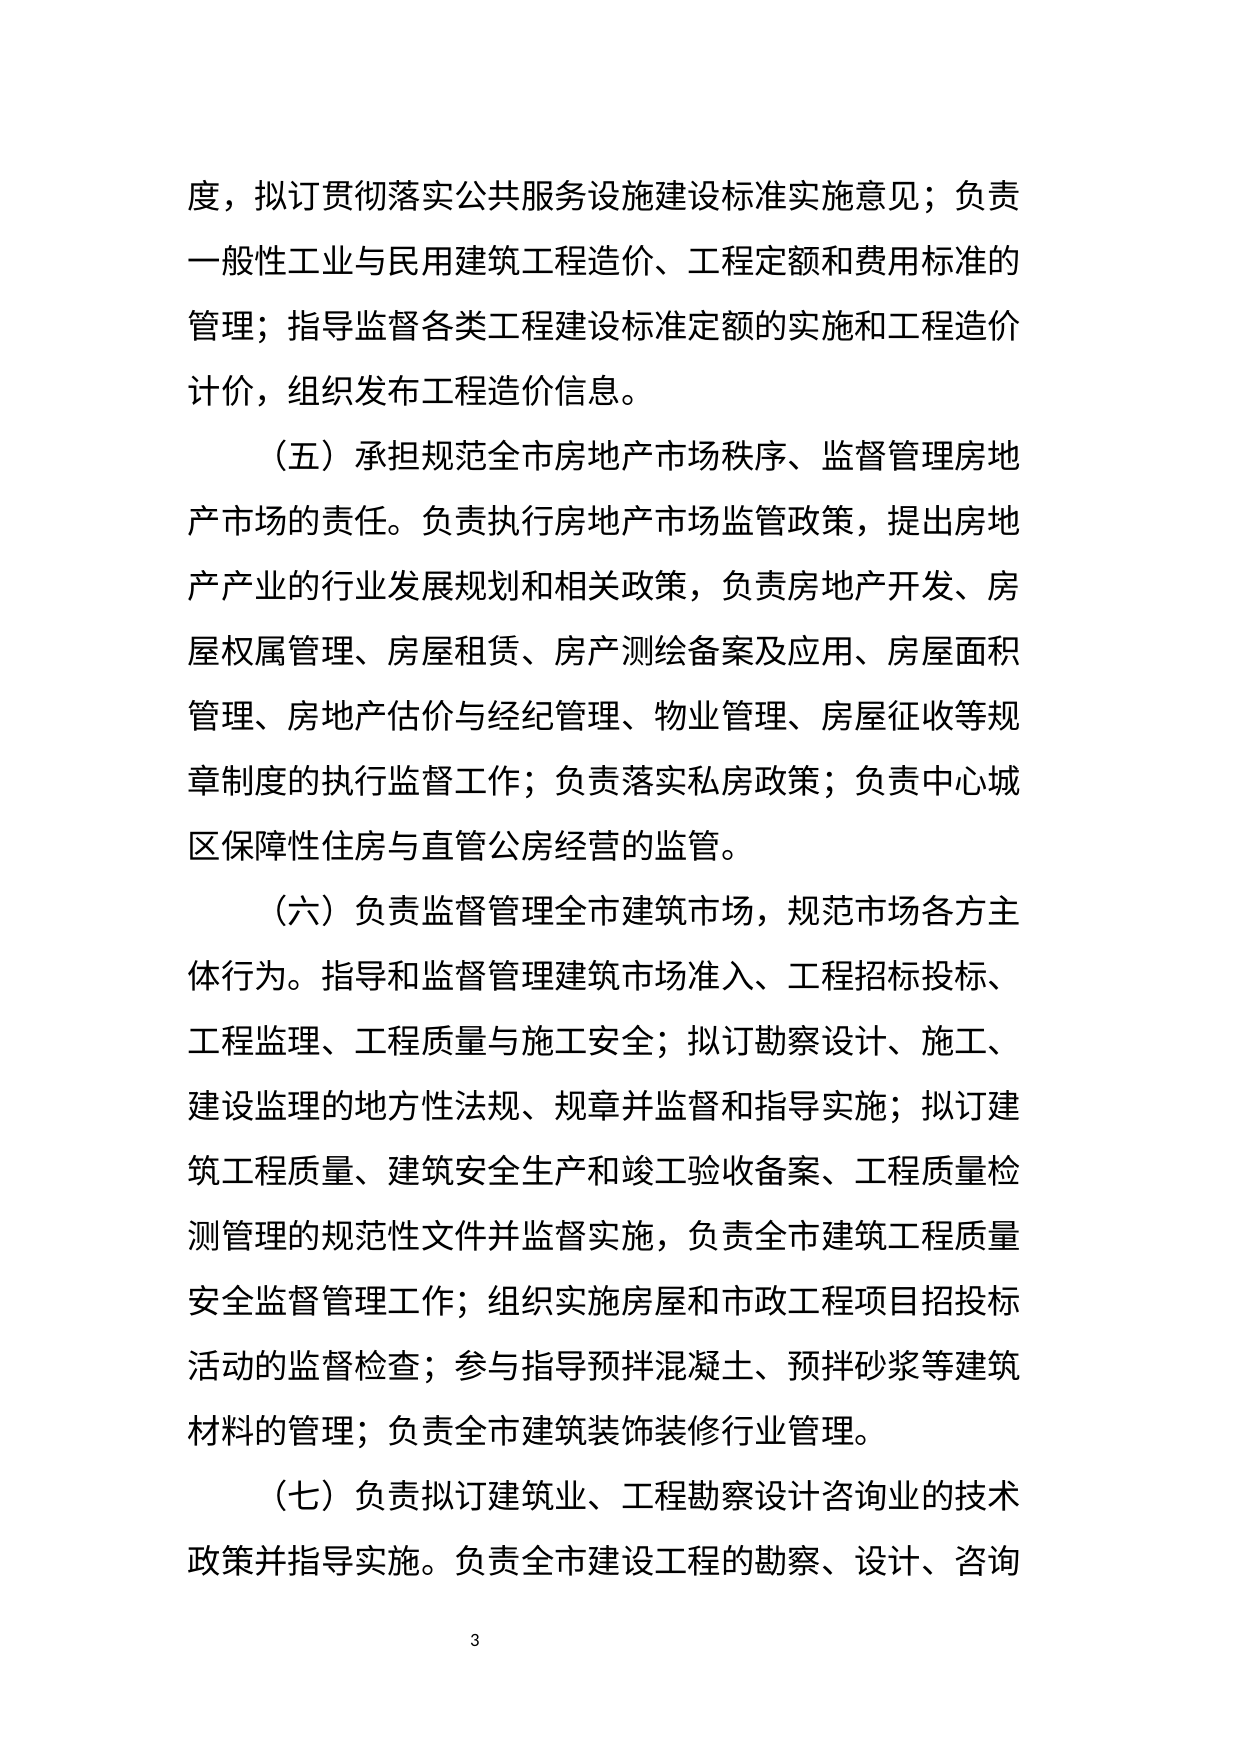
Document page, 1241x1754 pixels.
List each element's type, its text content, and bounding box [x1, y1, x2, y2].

text （五）承担规范全市房地产市场秩序、监督管理房地产市场的责任。负责执行房地产市场监管政策，提出房地产产业的行业发展规划和相关政策，负责房地产开发、房屋权属管理、房屋租赁、房产测绘备案及应用、房屋面积管理、房地产估价与经纪管理、物业管理、房屋征收等规章制度的执行监督工作；负责落实私房政策；负责中心城区保障性住房与直管公房经营的监管。 [187, 422, 1053, 877]
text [187, 1462, 1053, 1592]
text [187, 162, 1053, 422]
text （六）负责监督管理全市建筑市场，规范市场各方主体行为。指导和监督管理建筑市场准入、工程招标投标、工程监理、工程质量与施工安全；拟订勘察设计、施工、建设监理的地方性法规、规章并监督和指导实施；拟订建筑工程质量、建筑安全生产和竣工验收备案、工程质量检测管理的规范性文件并监督实施，负责全市建筑工程质量安全监督管理工作；组织实施房屋和市政工程项目招投标活动的监督检查；参与指导预拌混凝土、预拌砂浆等建筑材料的管理；负责全市建筑装饰装修行业管理。 [187, 877, 1053, 1462]
